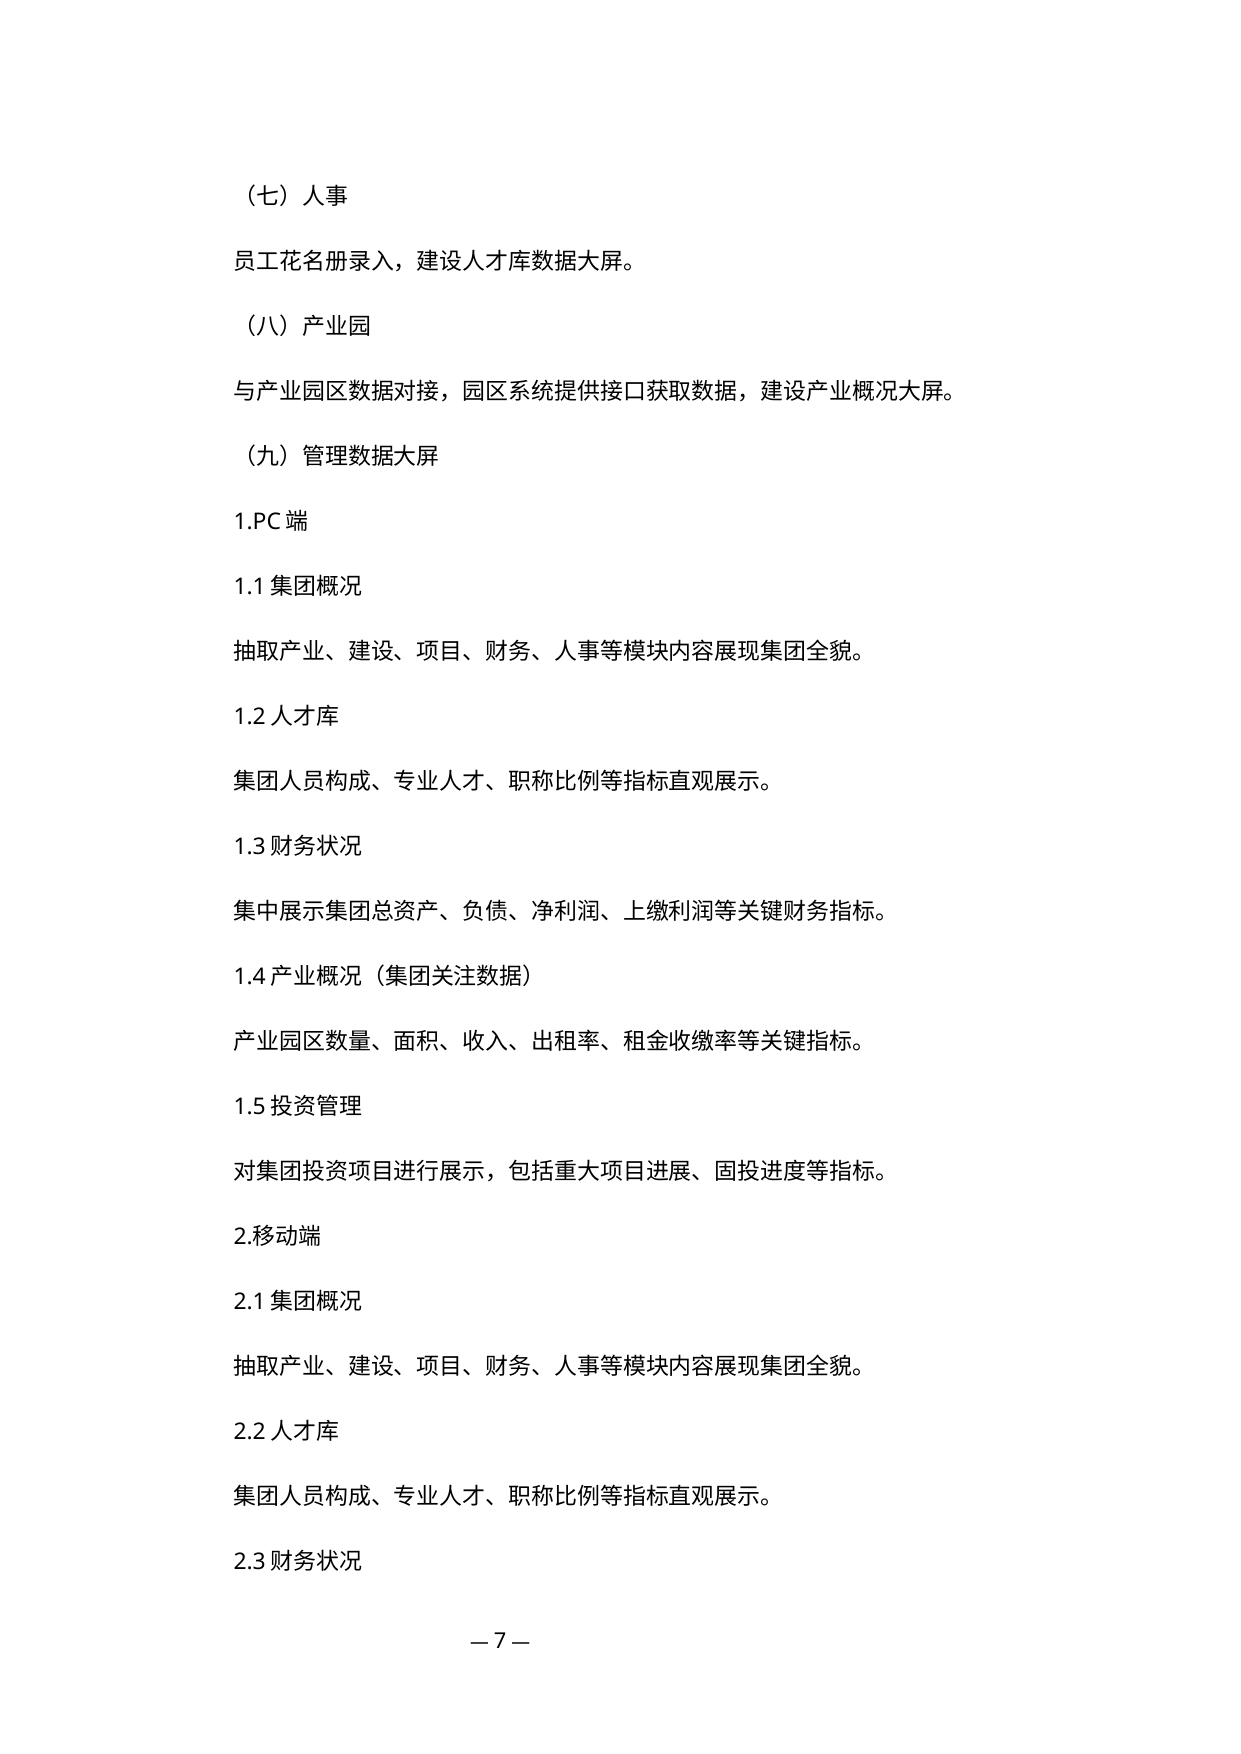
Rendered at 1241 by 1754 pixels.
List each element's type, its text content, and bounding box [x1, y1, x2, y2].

text （九）管理数据大屏 [187, 422, 1053, 487]
text 2.移动端 [187, 1202, 1053, 1267]
text 抽取产业、建设、项目、财务、人事等模块内容展现集团全貌。 [187, 617, 1053, 682]
text 1.1集团概况 [187, 552, 1053, 617]
text 1.2人才库 [187, 682, 1053, 747]
text 2.2人才库 [187, 1397, 1053, 1462]
text 1.3财务状况 [187, 812, 1053, 877]
text 集中展示集团总资产、负债、净利润、上缴利润等关键财务指标。 [187, 877, 1053, 942]
text 1.4产业概况（集团关注数据） [187, 942, 1053, 1007]
text 产业园区数量、面积、收入、出租率、租金收缴率等关键指标。 [187, 1007, 1053, 1072]
text 1.5投资管理 [187, 1072, 1053, 1137]
text （八）产业园 [187, 292, 1053, 357]
text 对集团投资项目进行展示，包括重大项目进展、固投进度等指标。 [187, 1137, 1053, 1202]
text 1.PC端 [187, 487, 1053, 552]
text 员工花名册录入，建设人才库数据大屏。 [187, 227, 1053, 292]
text 集团人员构成、专业人才、职称比例等指标直观展示。 [187, 747, 1053, 812]
text 2.1集团概况 [187, 1267, 1053, 1332]
text 与产业园区数据对接，园区系统提供接口获取数据，建设产业概况大屏。 [187, 357, 1053, 422]
text （七）人事 [187, 162, 1053, 227]
text 抽取产业、建设、项目、财务、人事等模块内容展现集团全貌。 [187, 1332, 1053, 1397]
text 2.3财务状况 [187, 1527, 1053, 1592]
text 集团人员构成、专业人才、职称比例等指标直观展示。 [187, 1462, 1053, 1527]
